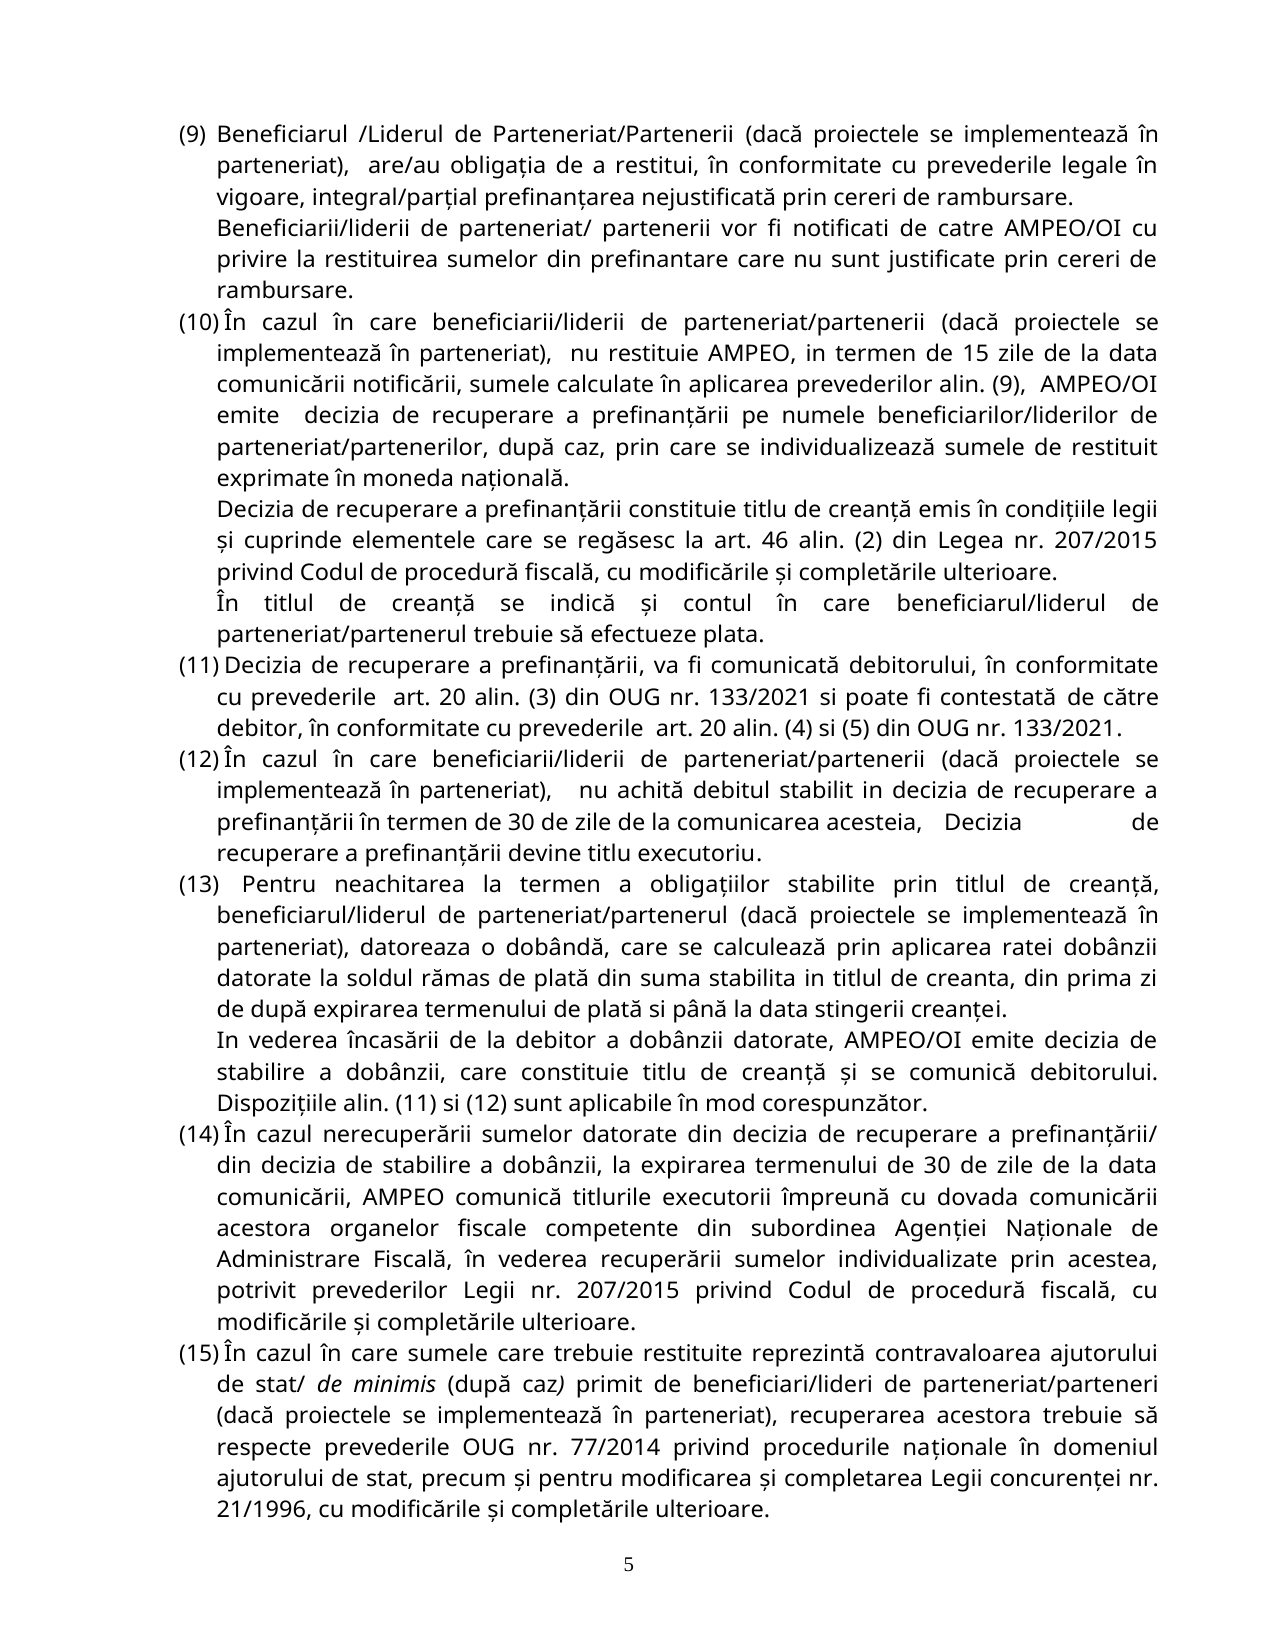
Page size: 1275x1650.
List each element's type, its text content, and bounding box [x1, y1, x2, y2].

list In vederea încasării de la debitor a dobânzii datorate, AMPEO/OI emite decizia de stabilire a dobânzii, care constituie titlu de creanţă şi se comunică debitorului. Dispoziţiile alin. (11) si (12) sunt aplicabile în mod corespunzător. [216, 1024, 1159, 1118]
list Beneficiarul /Liderul de Parteneriat/Partenerii (dacă proiectele se implementează în parteneriat), are/au obligația de a restitui, în conformitate cu prevederile legale în vigoare, integral/parțial prefinanțarea nejustificată prin cereri de rambursare. [179, 118, 1159, 212]
list În cazul în care sumele care trebuie restituite reprezintă contravaloarea ajutorului de stat/ de minimis (după caz) primit de beneficiari/lideri de parteneriat/parteneri (dacă proiectele se implementează în parteneriat), recuperarea acestora trebuie să respecte prevederile OUG nr. 77/2014 privind procedurile naţionale în domeniul ajutorului de stat, precum şi pentru modificarea şi completarea Legii concurenţei nr. 21/1996, cu modificările şi completările ulterioare. [179, 1337, 1159, 1524]
list În cazul în care beneficiarii/liderii de parteneriat/partenerii (dacă proiectele se implementează în parteneriat), nu restituie AMPEO, in termen de 15 zile de la data comunicării notificării, sumele calculate în aplicarea prevederilor alin. (9), AMPEO/OI emite decizia de recuperare a prefinanțării pe numele beneficiarilor/liderilor de parteneriat/partenerilor, după caz, prin care se individualizează sumele de restituit exprimate în moneda națională. [179, 306, 1159, 493]
list În cazul în care beneficiarii/liderii de parteneriat/partenerii (dacă proiectele se implementează în parteneriat), nu achită debitul stabilit in decizia de recuperare a prefinanțării în termen de 30 de zile de la comunicarea acesteia, Decizia de recuperare a prefinanțării devine titlu executoriu. [179, 743, 1159, 868]
list Pentru neachitarea la termen a obligaţiilor stabilite prin titlul de creanţă, beneficiarul/liderul de parteneriat/partenerul (dacă proiectele se implementează în parteneriat), datoreaza o dobândă, care se calculează prin aplicarea ratei dobânzii datorate la soldul rămas de plată din suma stabilita in titlul de creanta, din prima zi de după expirarea termenului de plată si până la data stingerii creanței. [179, 868, 1159, 1024]
list Decizia de recuperare a prefinanțării, va fi comunicată debitorului, în conformitate cu prevederile art. 20 alin. (3) din OUG nr. 133/2021 si poate fi contestată de către debitor, în conformitate cu prevederile art. 20 alin. (4) si (5) din OUG nr. 133/2021. [179, 649, 1159, 743]
list În cazul nerecuperării sumelor datorate din decizia de recuperare a prefinanțării/ din decizia de stabilire a dobânzii, la expirarea termenului de 30 de zile de la data comunicării, AMPEO comunică titlurile executorii împreună cu dovada comunicării acestora organelor fiscale competente din subordinea Agenţiei Naţionale de Administrare Fiscală, în vederea recuperării sumelor individualizate prin acestea, potrivit prevederilor Legii nr. 207/2015 privind Codul de procedură fiscală, cu modificările şi completările ulterioare. [179, 1118, 1159, 1337]
list Beneficiarii/liderii de parteneriat/ partenerii vor fi notificati de catre AMPEO/OI cu privire la restituirea sumelor din prefinantare care nu sunt justificate prin cereri de rambursare. [216, 212, 1159, 306]
list În titlul de creanță se indică și contul în care beneficiarul/liderul de parteneriat/partenerul trebuie să efectueze plata. [216, 587, 1159, 649]
list Decizia de recuperare a prefinanțării constituie titlu de creanță emis în condițiile legii și cuprinde elementele care se regăsesc la art. 46 alin. (2) din Legea nr. 207/2015 privind Codul de procedură fiscală, cu modificările și completările ulterioare. [216, 493, 1159, 587]
